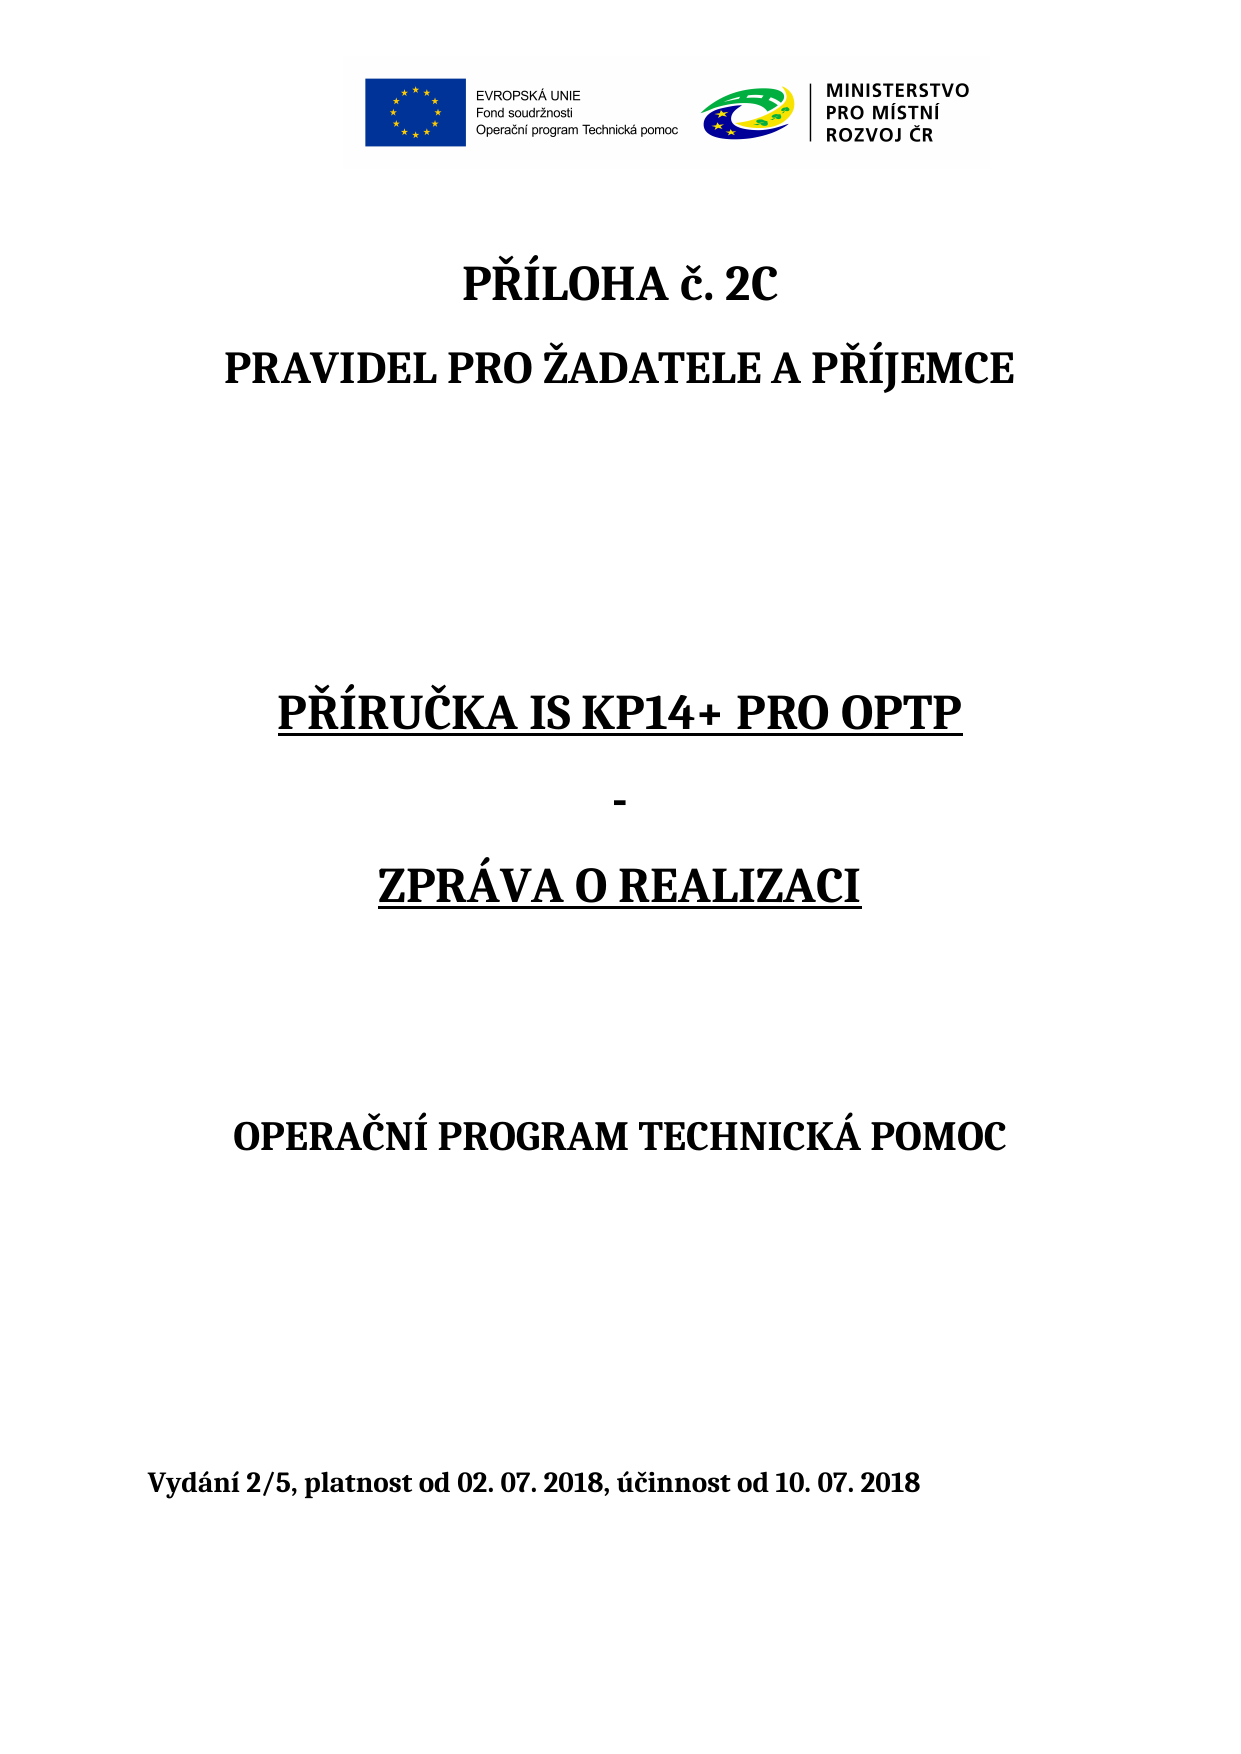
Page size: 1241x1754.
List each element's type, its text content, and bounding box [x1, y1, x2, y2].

text Vydání 2/5, platnost od 02. 07. 2018, účinnost od 10. 07. 2018 [148, 1466, 1093, 1500]
text - [148, 771, 1093, 828]
text Příručka IS KP14+ pro optp [148, 684, 1093, 742]
text Zpráva o realizaci [148, 858, 1093, 915]
text příloha č. 2C [148, 255, 1093, 313]
text Operační program technická pomoc [148, 1113, 1093, 1161]
text PRAVIDEL pro žadatele A příjemce [148, 342, 1093, 395]
picture [343, 56, 990, 169]
